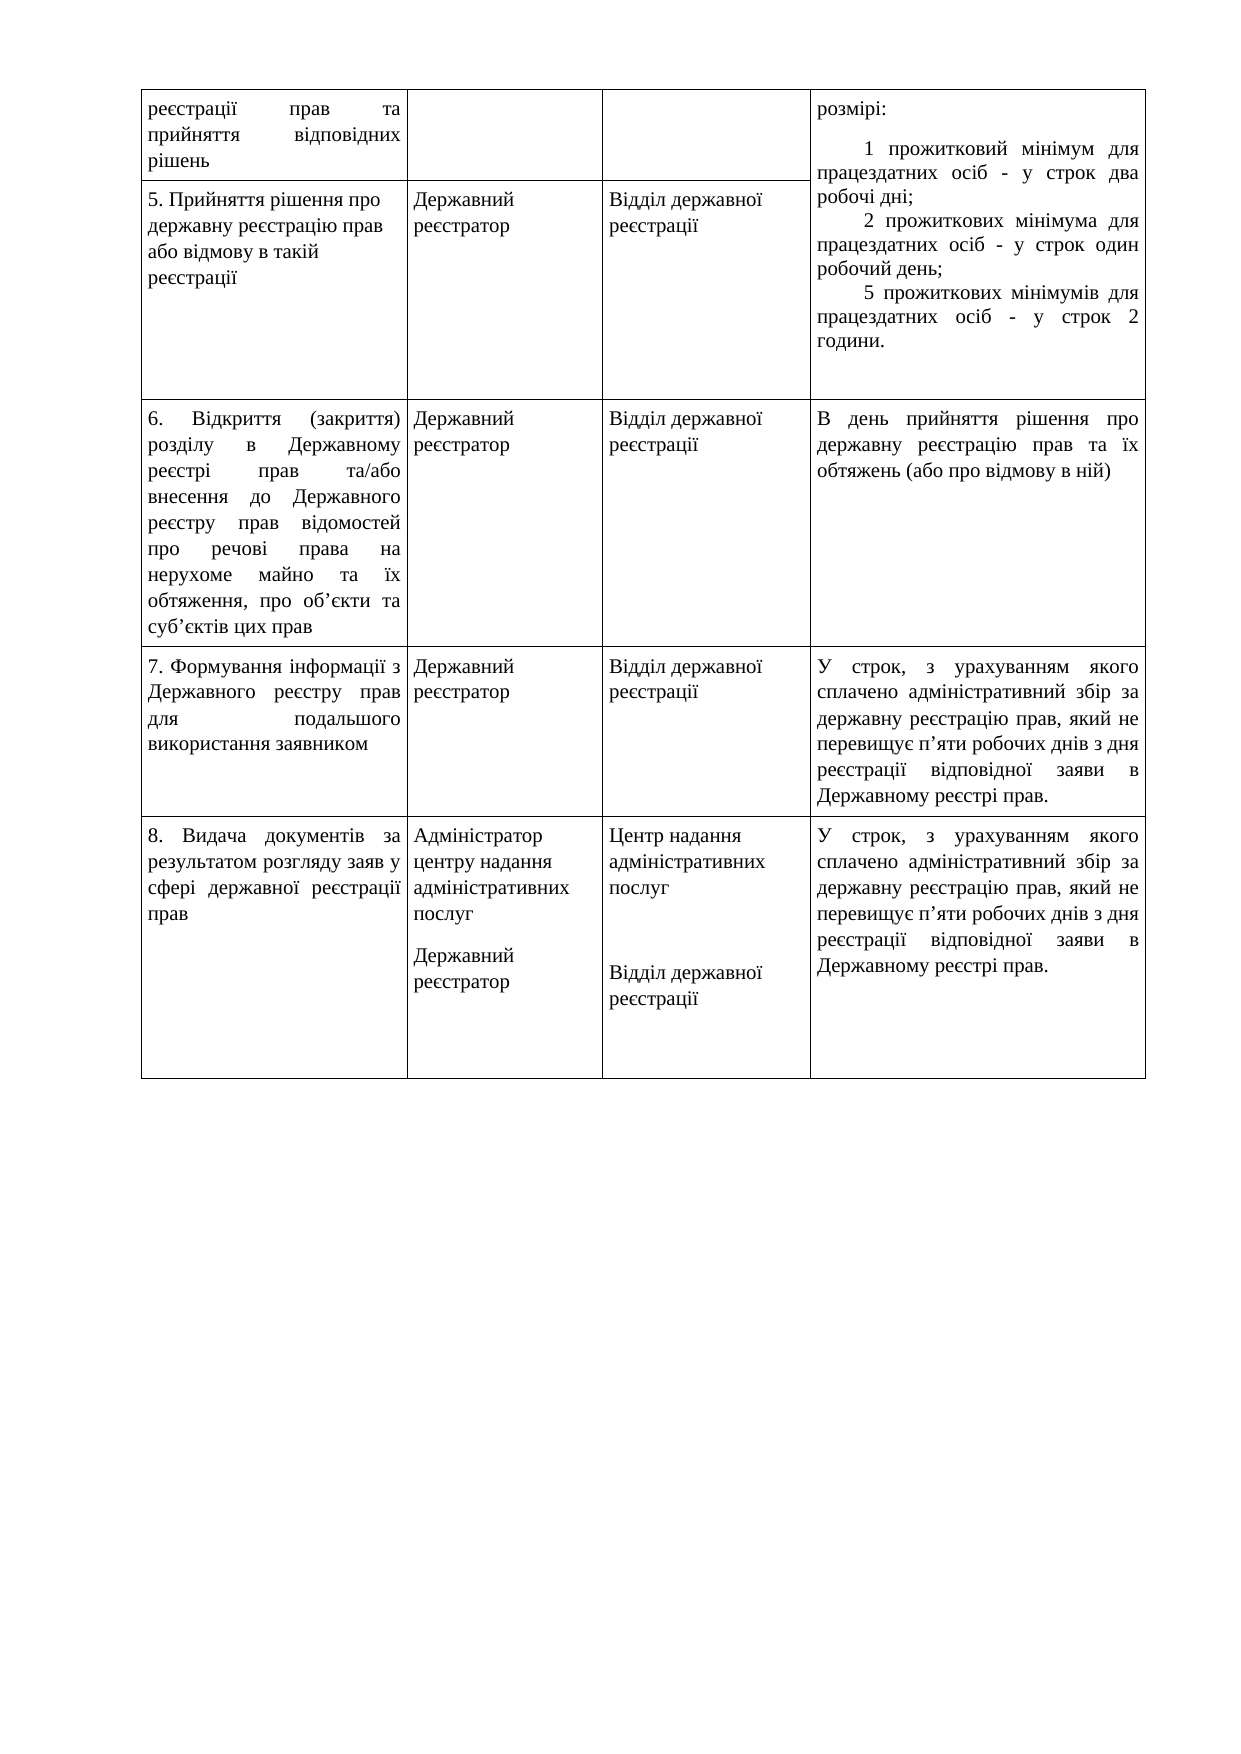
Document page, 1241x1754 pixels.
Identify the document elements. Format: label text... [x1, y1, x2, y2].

table_cell Державний реєстратор [408, 647, 602, 816]
table_cell В день прийняття рішення про державну реєстрацію прав та їх обтяжень (або про відмову в ній) [811, 400, 1145, 646]
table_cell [142, 90, 407, 180]
table_cell Відділ державної реєстрації [603, 647, 810, 816]
table_cell Відділ державної реєстрації [603, 181, 810, 399]
table_cell Центр надання адміністративних послуг Відділ державної реєстрації [603, 817, 810, 1077]
table_cell Відділ державної реєстрації [603, 400, 810, 646]
table_cell Державний реєстратор [408, 181, 602, 399]
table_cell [811, 90, 1145, 399]
table_cell 6. Відкриття (закриття) розділу в Державному реєстрі прав та/або внесення до Державного реєстру прав відомостей про речові права на нерухоме майно та їх обтяження, про об’єкти та суб’єктів цих прав [142, 400, 407, 646]
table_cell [603, 90, 810, 180]
table_cell 7. Формування інформації з Державного реєстру прав для подальшого використання заявником [142, 647, 407, 816]
table_cell Державний реєстратор [408, 400, 602, 646]
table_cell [408, 90, 602, 180]
table_cell Адміністратор центру надання адміністративних послуг Державний реєстратор [408, 817, 602, 1077]
table_cell У строк, з урахуванням якого сплачено адміністративний збір за державну реєстрацію прав, який не перевищує п’яти робочих днів з дня реєстрації відповідної заяви в Державному реєстрі прав. [811, 647, 1145, 816]
table_cell 8. Видача документів за результатом розгляду заяв у сфері державної реєстрації прав [142, 817, 407, 1077]
table_cell У строк, з урахуванням якого сплачено адміністративний збір за державну реєстрацію прав, який не перевищує п’яти робочих днів з дня реєстрації відповідної заяви в Державному реєстрі прав. [811, 817, 1145, 1077]
table_cell 5. Прийняття рішення про державну реєстрацію прав або відмову в такій реєстрації [142, 181, 407, 399]
